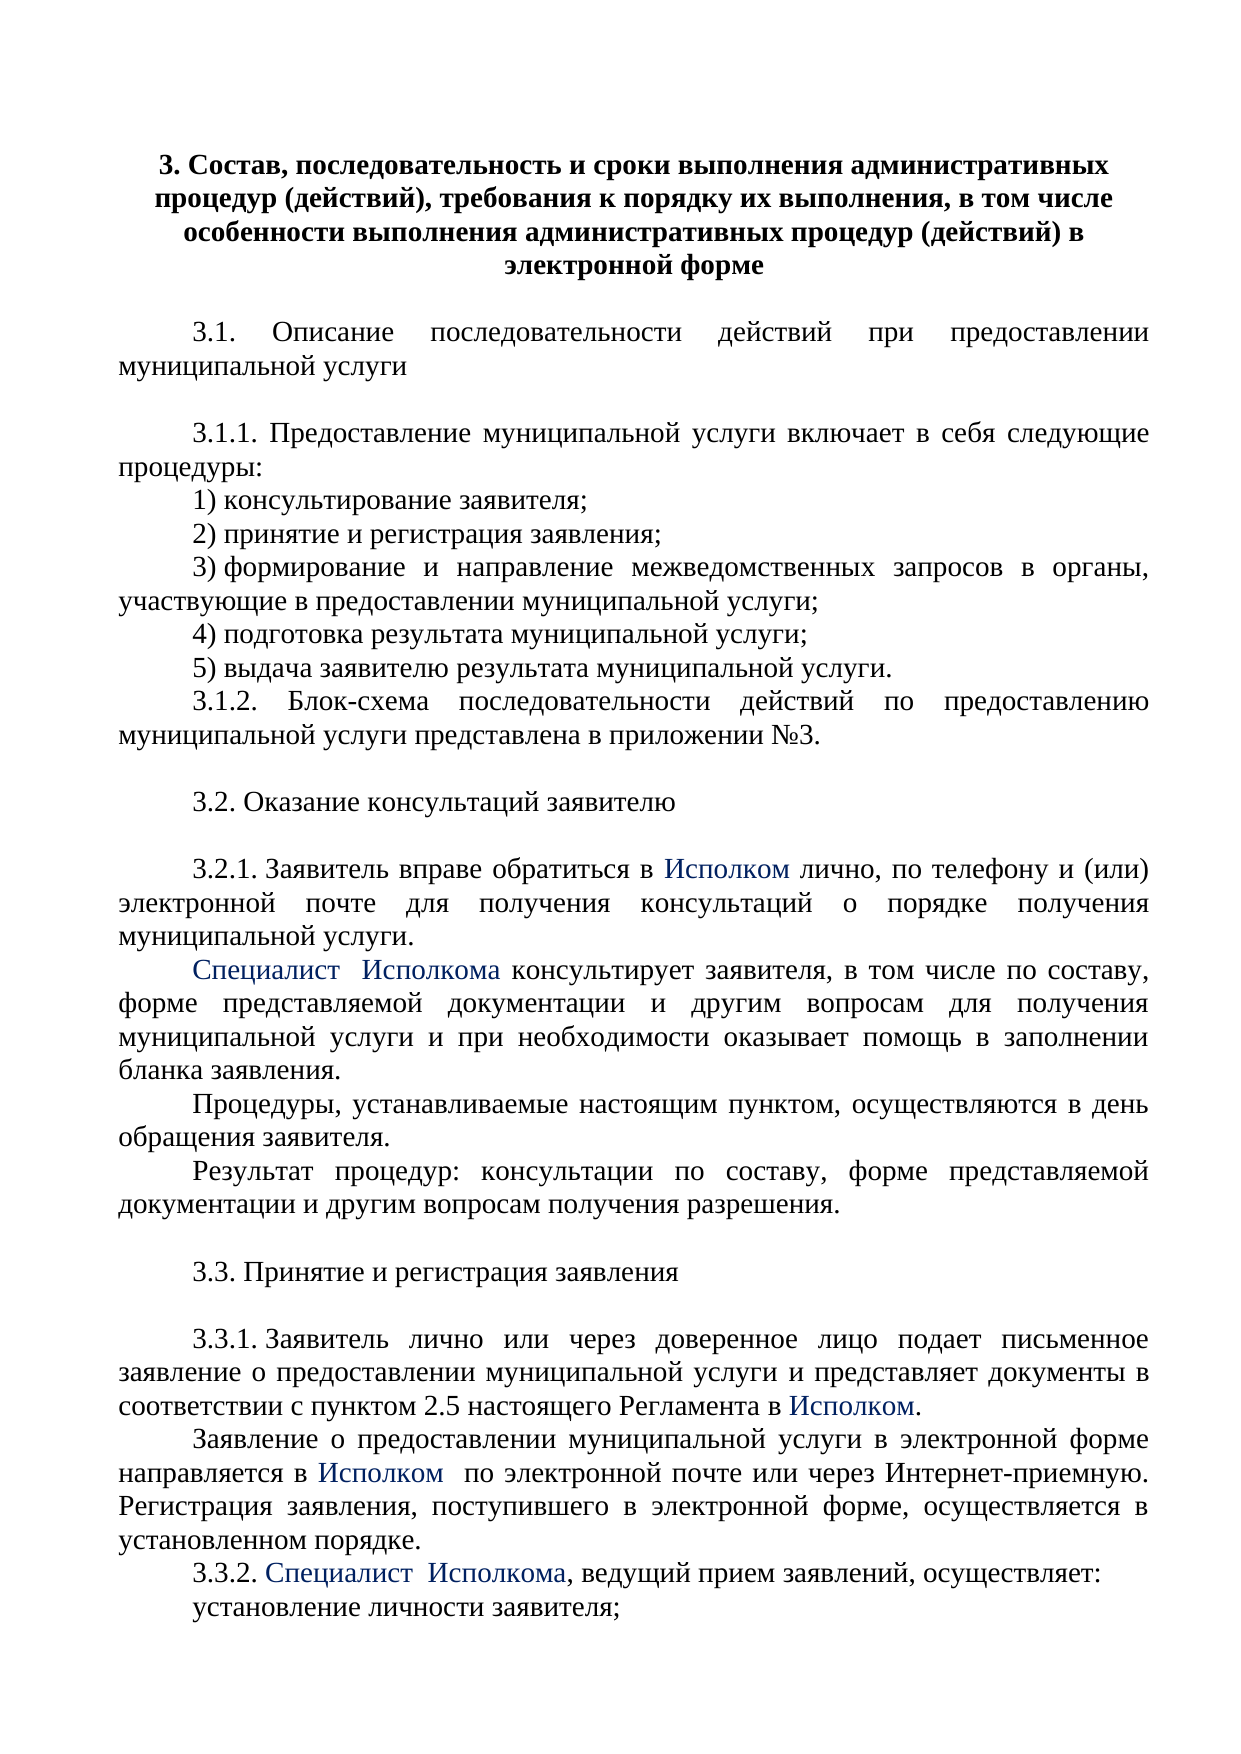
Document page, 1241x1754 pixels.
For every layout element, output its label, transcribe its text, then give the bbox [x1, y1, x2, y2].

text 3.2.1. Заявитель вправе обратиться в Исполком лично, по телефону и (или) электронной почте для получения консультаций о порядке получения муниципальной услуги. [118, 851, 1150, 952]
text 3.1. Описание последовательности действий при предоставлении муниципальной услуги [118, 314, 1150, 382]
text 4) подготовка результата муниципальной услуги; [118, 616, 1150, 650]
text 5) выдача заявителю результата муниципальной услуги. [118, 650, 1150, 683]
text 3.2. Оказание консультаций заявителю [118, 784, 1150, 818]
text 2) принятие и регистрация заявления; [118, 516, 1150, 549]
text Процедуры, устанавливаемые настоящим пунктом, осуществляются в день обращения заявителя. [118, 1086, 1150, 1153]
text 3.3. Принятие и регистрация заявления [118, 1254, 1150, 1287]
text Результат процедур: консультации по составу, форме представляемой документации и другим вопросам получения разрешения. [118, 1153, 1150, 1220]
text 3. Состав, последовательность и сроки выполнения административных процедур (действий), требования к порядку их выполнения, в том числе особенности выполнения административных процедур (действий) в электронной форме [118, 147, 1150, 281]
text 3.3.1. Заявитель лично или через доверенное лицо подает письменное заявление о предоставлении муниципальной услуги и представляет документы в соответствии с пунктом 2.5 настоящего Регламента в Исполком. [118, 1321, 1150, 1421]
text 3.3.2. Специалист Исполкома, ведущий прием заявлений, осуществляет: [118, 1556, 1150, 1589]
text 3.1.2. Блок-схема последовательности действий по предоставлению муниципальной услуги представлена в приложении №3. [118, 683, 1150, 751]
text установление личности заявителя; [118, 1589, 1150, 1623]
text Специалист Исполкома консультирует заявителя, в том числе по составу, форме представляемой документации и другим вопросам для получения муниципальной услуги и при необходимости оказывает помощь в заполнении бланка заявления. [118, 952, 1150, 1086]
text Заявление о предоставлении муниципальной услуги в электронной форме направляется в Исполком по электронной почте или через Интернет-приемную. Регистрация заявления, поступившего в электронной форме, осуществляется в установленном порядке. [118, 1421, 1150, 1556]
text 3) формирование и направление межведомственных запросов в органы, участвующие в предоставлении муниципальной услуги; [118, 549, 1150, 616]
text 3.1.1. Предоставление муниципальной услуги включает в себя следующие процедуры: [118, 415, 1150, 482]
text 1) консультирование заявителя; [118, 482, 1150, 516]
